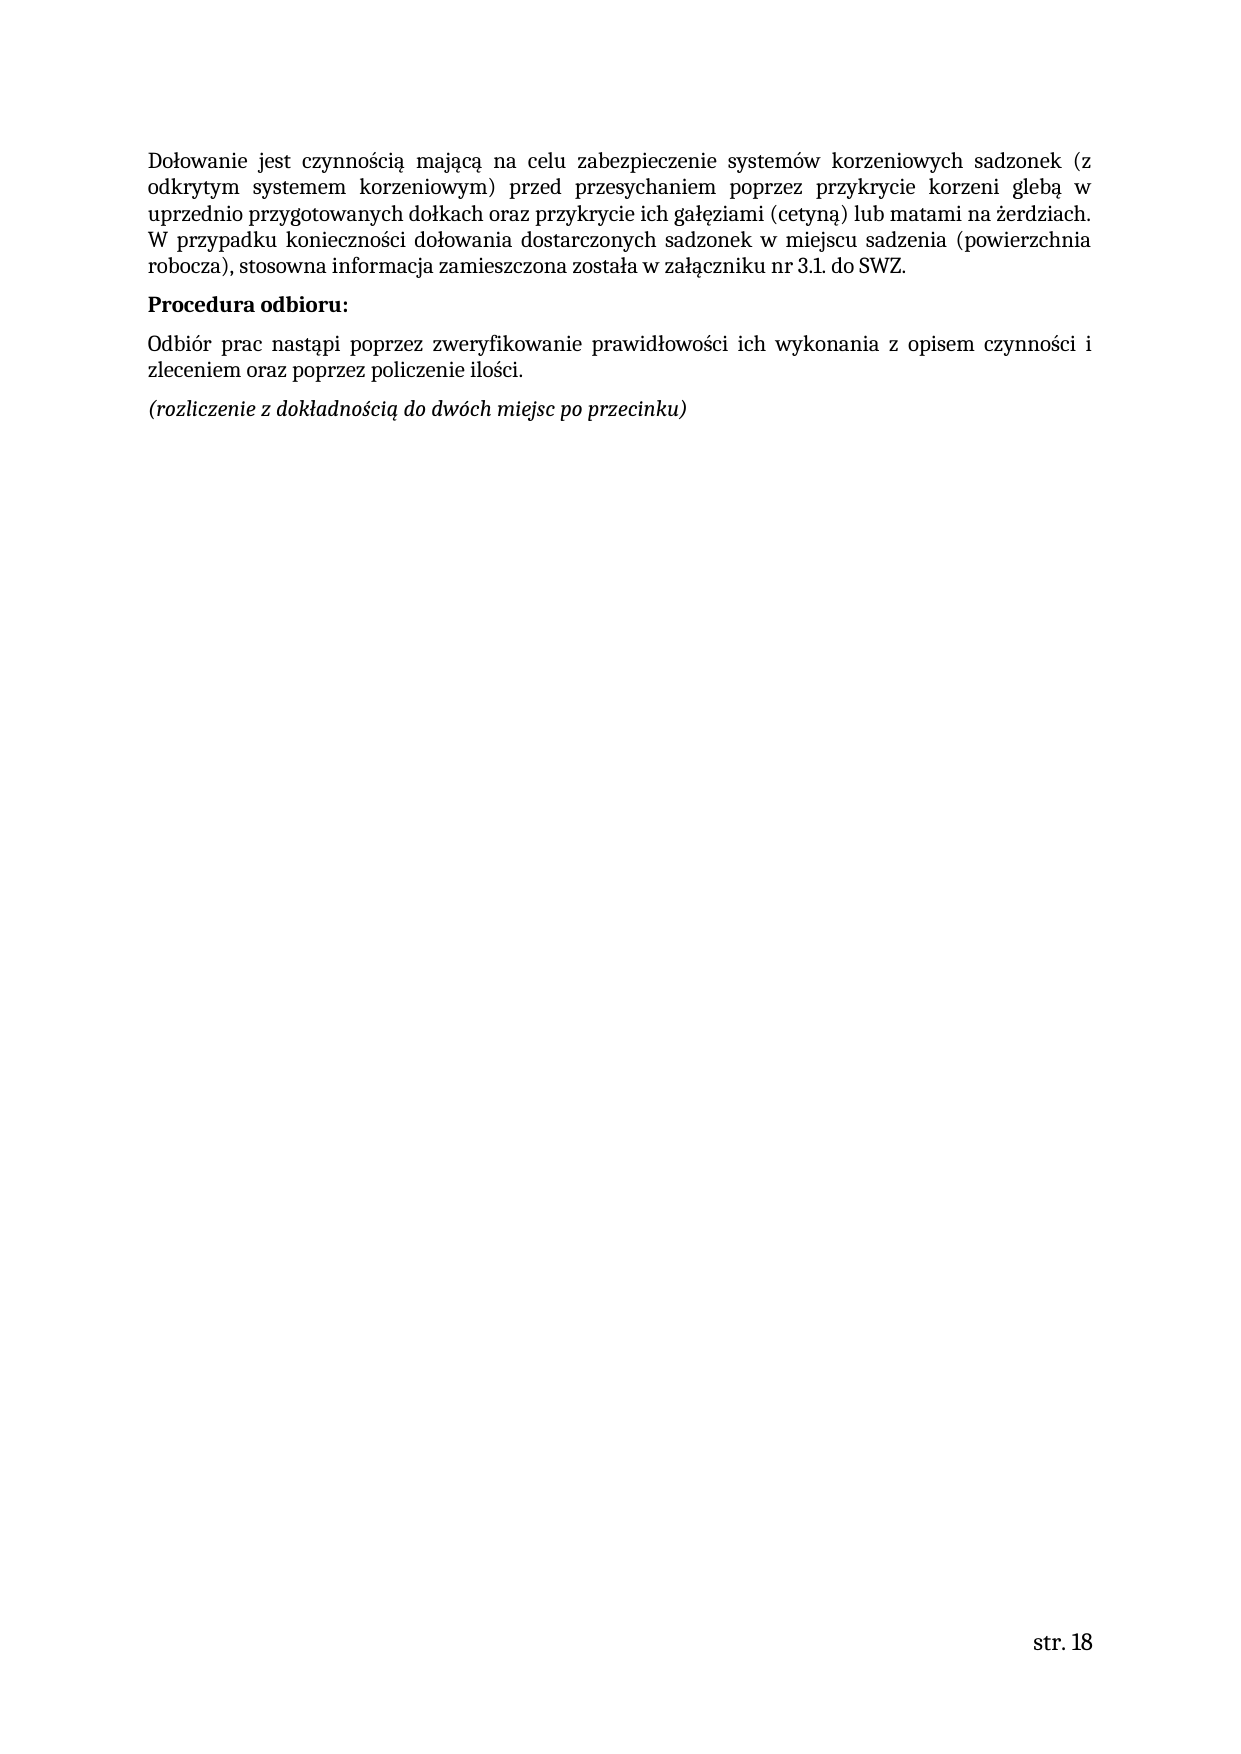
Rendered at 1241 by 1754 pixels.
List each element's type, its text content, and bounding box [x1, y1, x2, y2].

text Procedura odbioru: [148, 292, 1093, 318]
text (rozliczenie z dokładnością do dwóch miejsc po przecinku) [148, 396, 1093, 422]
text Odbiór prac nastąpi poprzez zweryfikowanie prawidłowości ich wykonania z opisem czynności i zleceniem oraz poprzez policzenie ilości. [148, 331, 1093, 383]
text Dołowanie jest czynnością mającą na celu zabezpieczenie systemów korzeniowych sadzonek (z odkrytym systemem korzeniowym) przed przesychaniem poprzez przykrycie korzeni glebą w uprzednio przygotowanych dołkach oraz przykrycie ich gałęziami (cetyną) lub matami na żerdziach. W przypadku konieczności dołowania dostarczonych sadzonek w miejscu sadzenia (powierzchnia robocza), stosowna informacja zamieszczona została w załączniku nr 3.1. do SWZ. [148, 148, 1093, 279]
